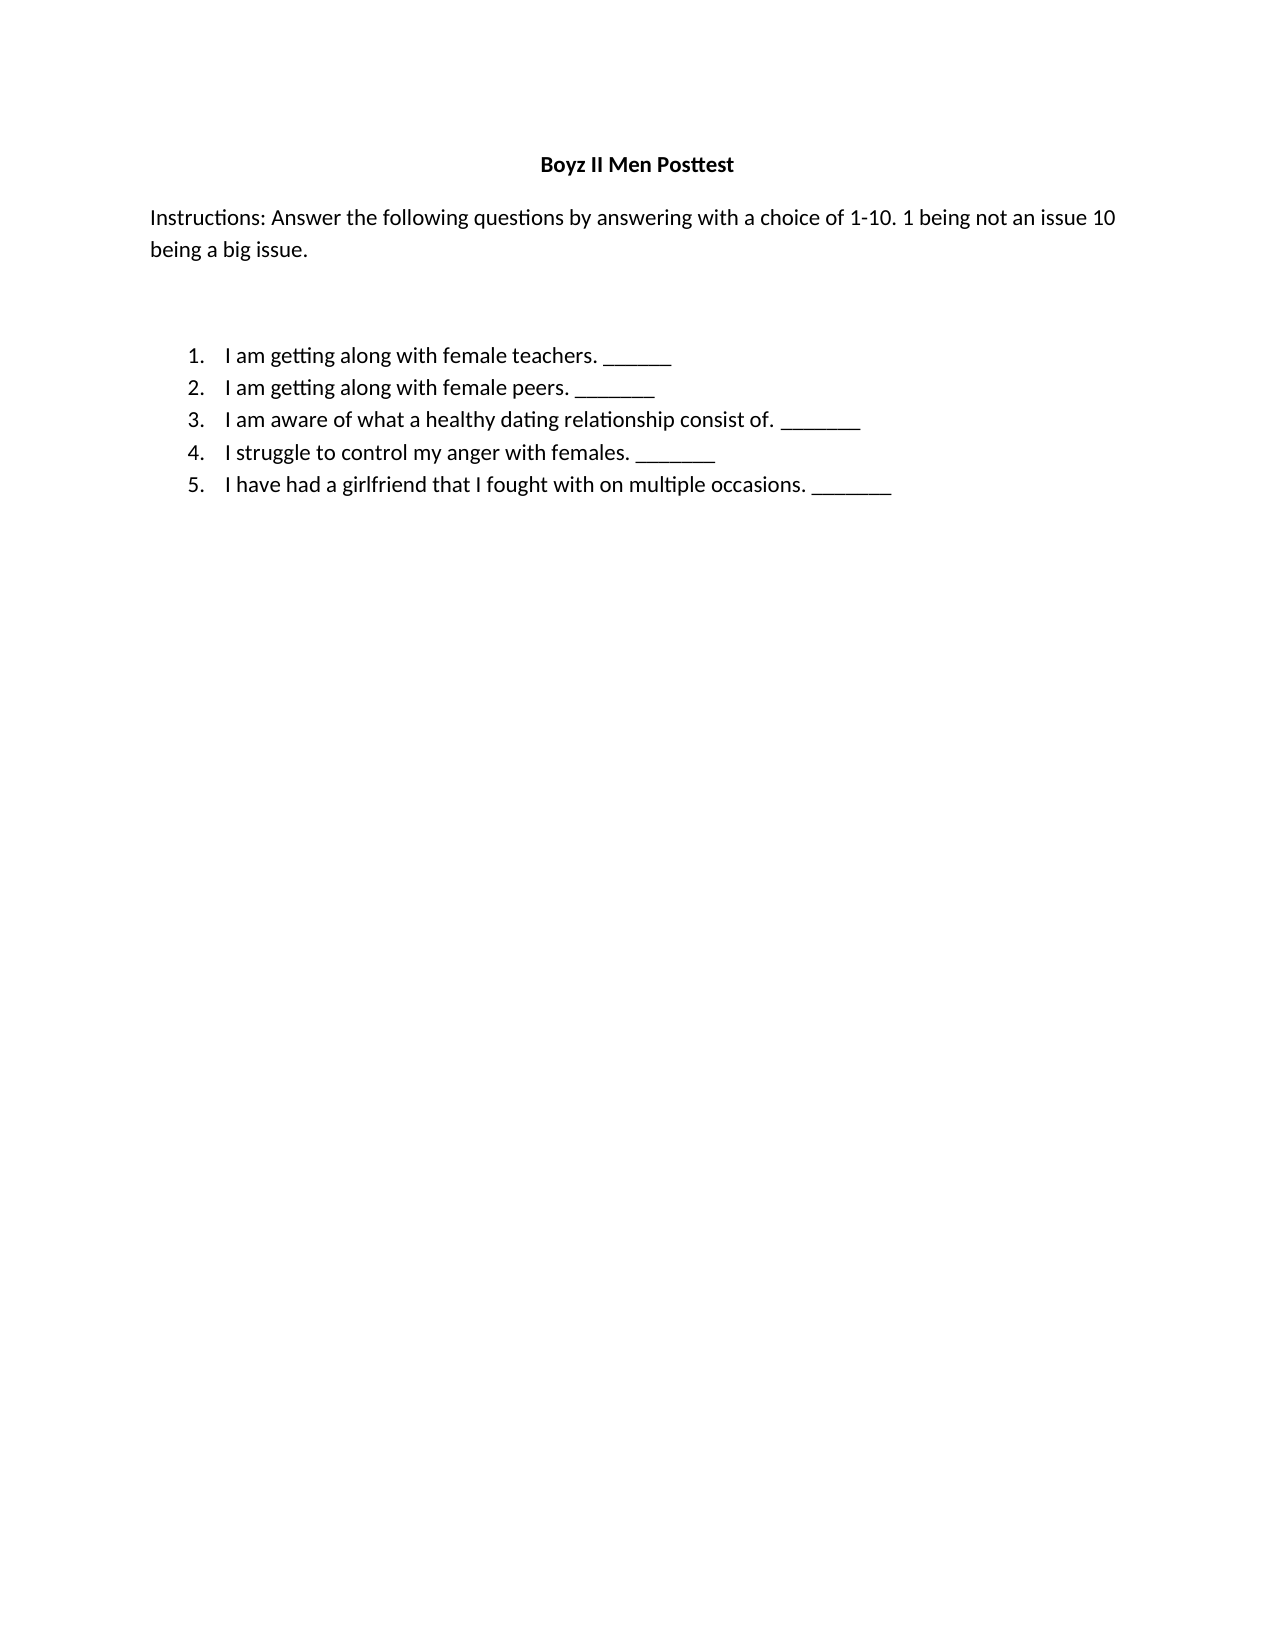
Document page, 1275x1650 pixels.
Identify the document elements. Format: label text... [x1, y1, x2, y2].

list I am getting along with female peers. _______ [187, 373, 1125, 401]
text Instructions: Answer the following questions by answering with a choice of 1-10. 1 being not an issue 10 being a big issue. [150, 203, 1125, 263]
list I struggle to control my anger with females. _______ [187, 438, 1125, 466]
list I am getting along with female teachers. ______ [187, 341, 1125, 369]
list I am aware of what a healthy dating relationship consist of. _______ [187, 406, 1125, 434]
list I have had a girlfriend that I fought with on multiple occasions. _______ [187, 470, 1125, 498]
text Boyz II Men Posttest [150, 150, 1125, 178]
